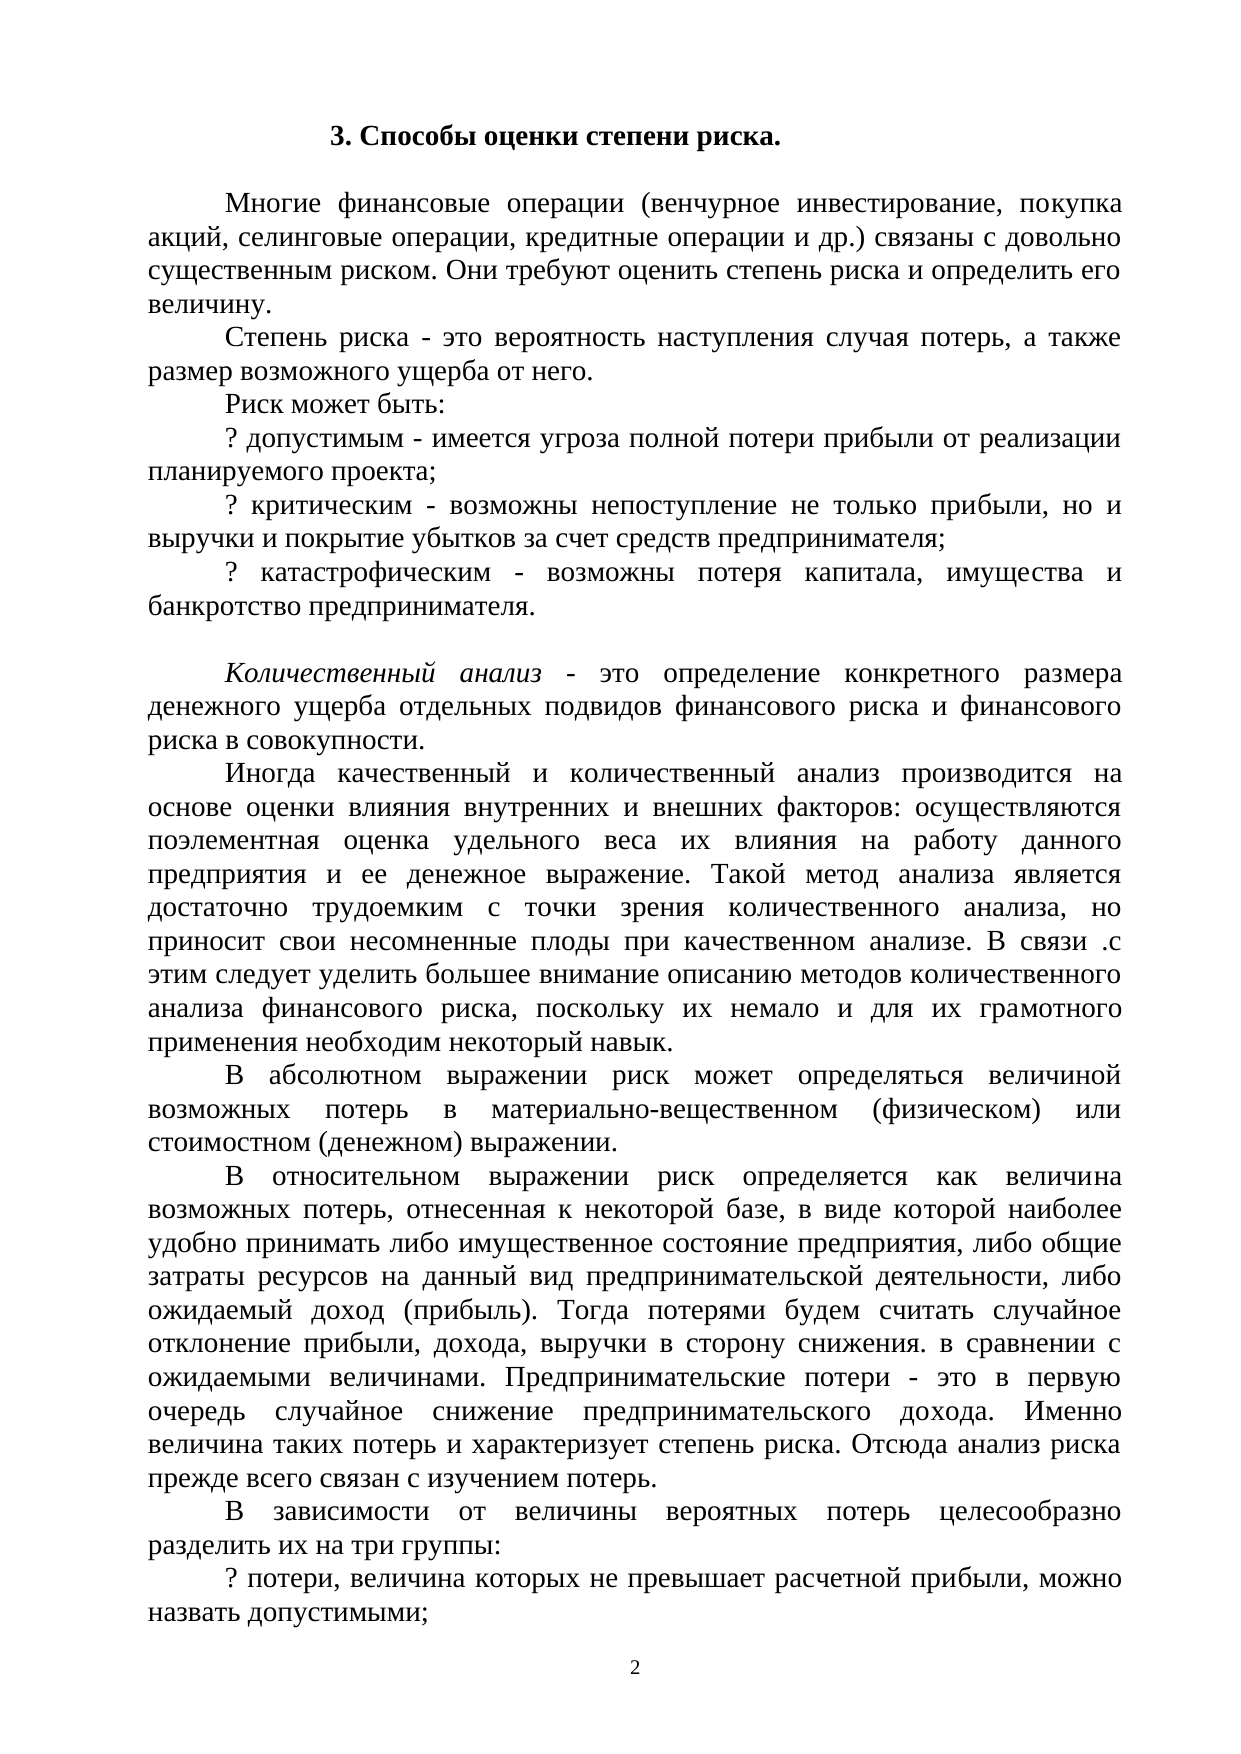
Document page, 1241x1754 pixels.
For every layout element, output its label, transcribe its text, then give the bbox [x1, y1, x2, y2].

text Риск может быть: [148, 386, 1122, 420]
text потери, величина которых не превышает расчетной прибыли, можно назвать допустимыми; [148, 1560, 1122, 1627]
text Количественный анализ - это определение конкретного размера денежного ущерба отдельных подвидов финансового риска и финансового риска в совокупности. [148, 655, 1122, 755]
text В зависимости от величины вероятных потерь целесообразно разделить их на три группы: [148, 1493, 1122, 1560]
text катастрофическим - возможны потеря капитала, имущества и банкротство предпринимателя. [148, 554, 1122, 621]
text критическим - возможны непоступление не только прибыли, но и выручки и покрытие убытков за счет средств предпринимателя; [148, 487, 1122, 554]
text Иногда качественный и количественный анализ производится на основе оценки влияния внутренних и внешних факторов: осуществляются поэлементная оценка удельного веса их влияния на работу данного предприятия и ее денежное выражение. Такой метод анализа является достаточно трудоемким с точки зрения количественного анализа, но приносит свои несомненные плоды при качественном анализе. В связи .с этим следует уделить большее внимание описанию методов количественного анализа финансового риска, поскольку их немало и для их грамотного применения необходим некоторый навык. [148, 755, 1122, 1057]
subtitle 3. Способы оценки степени риска. [148, 118, 1122, 152]
text допустимым - имеется угроза полной потери прибыли от реализации планируемого проекта; [148, 420, 1122, 487]
text В относительном выражении риск определяется как величина возможных потерь, отнесенная к некоторой базе, в виде которой наиболее удобно принимать либо имущественное состояние предприятия, либо общие затраты ресурсов на данный вид предпринимательской деятельности, либо ожидаемый доход (прибыль). Тогда потерями будем считать случайное отклонение прибыли, дохода, выручки в сторону снижения. в сравнении с ожидаемыми величинами. Предпринимательские потери - это в первую очередь случайное снижение предпринимательского дохода. Именно величина таких потерь и характеризует степень риска. Отсюда анализ риска прежде всего связан с изучением потерь. [148, 1158, 1122, 1493]
text Степень риска - это вероятность наступления случая потерь, а также размер возможного ущерба от него. [148, 319, 1122, 386]
text Многие финансовые операции (венчурное инвестирование, покупка акций, селинговые операции, кредитные операции и др.) связаны с довольно существенным риском. Они требуют оценить степень риска и определить его величину. [148, 185, 1122, 319]
text В абсолютном выражении риск может определяться величиной возможных потерь в материально-вещественном (физическом) или стоимостном (денежном) выражении. [148, 1057, 1122, 1158]
